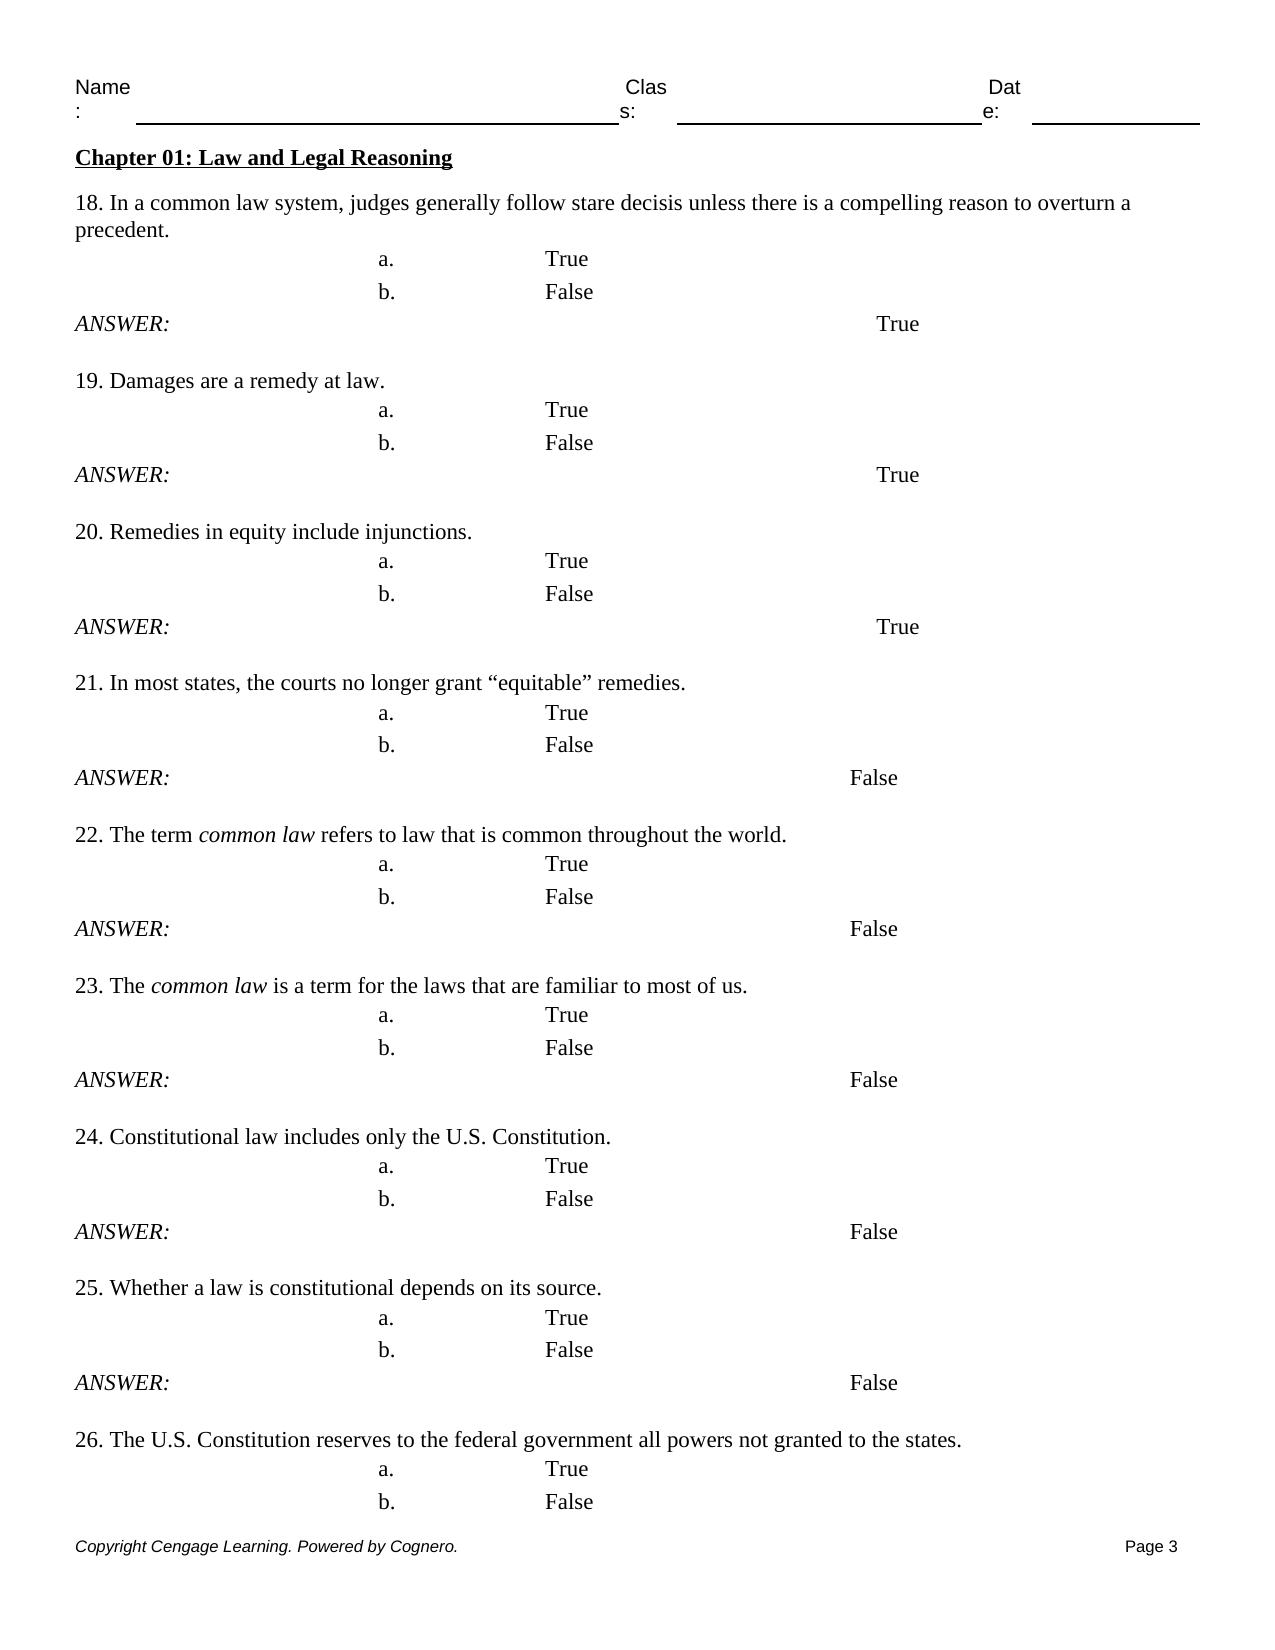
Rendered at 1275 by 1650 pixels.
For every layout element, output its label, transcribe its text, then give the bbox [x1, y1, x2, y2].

table_header 22. The term common law refers to law that is common throughout the world.​ [75, 821, 1200, 945]
table_header 21. In most states, the courts no longer grant “equitable” remedies.​ [75, 669, 1200, 794]
table_header 19. Damages are a remedy at law.​ [75, 367, 1200, 491]
table_header 20. Remedies in equity include injunctions.​ [75, 518, 1200, 642]
table_header 25. Whether a law is constitutional depends on its source.​ [75, 1274, 1200, 1399]
table_header 18. In a common law system, judges generally follow stare decisis unless there is a compelling reason to overturn a precedent. [75, 189, 1200, 340]
table_header 23. The common law is a term for the laws that are familiar to most of us.​ [75, 972, 1200, 1096]
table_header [75, 1426, 1200, 1517]
table_header 24. Constitutional law includes only the U.S. Constitution.​ [75, 1123, 1200, 1247]
